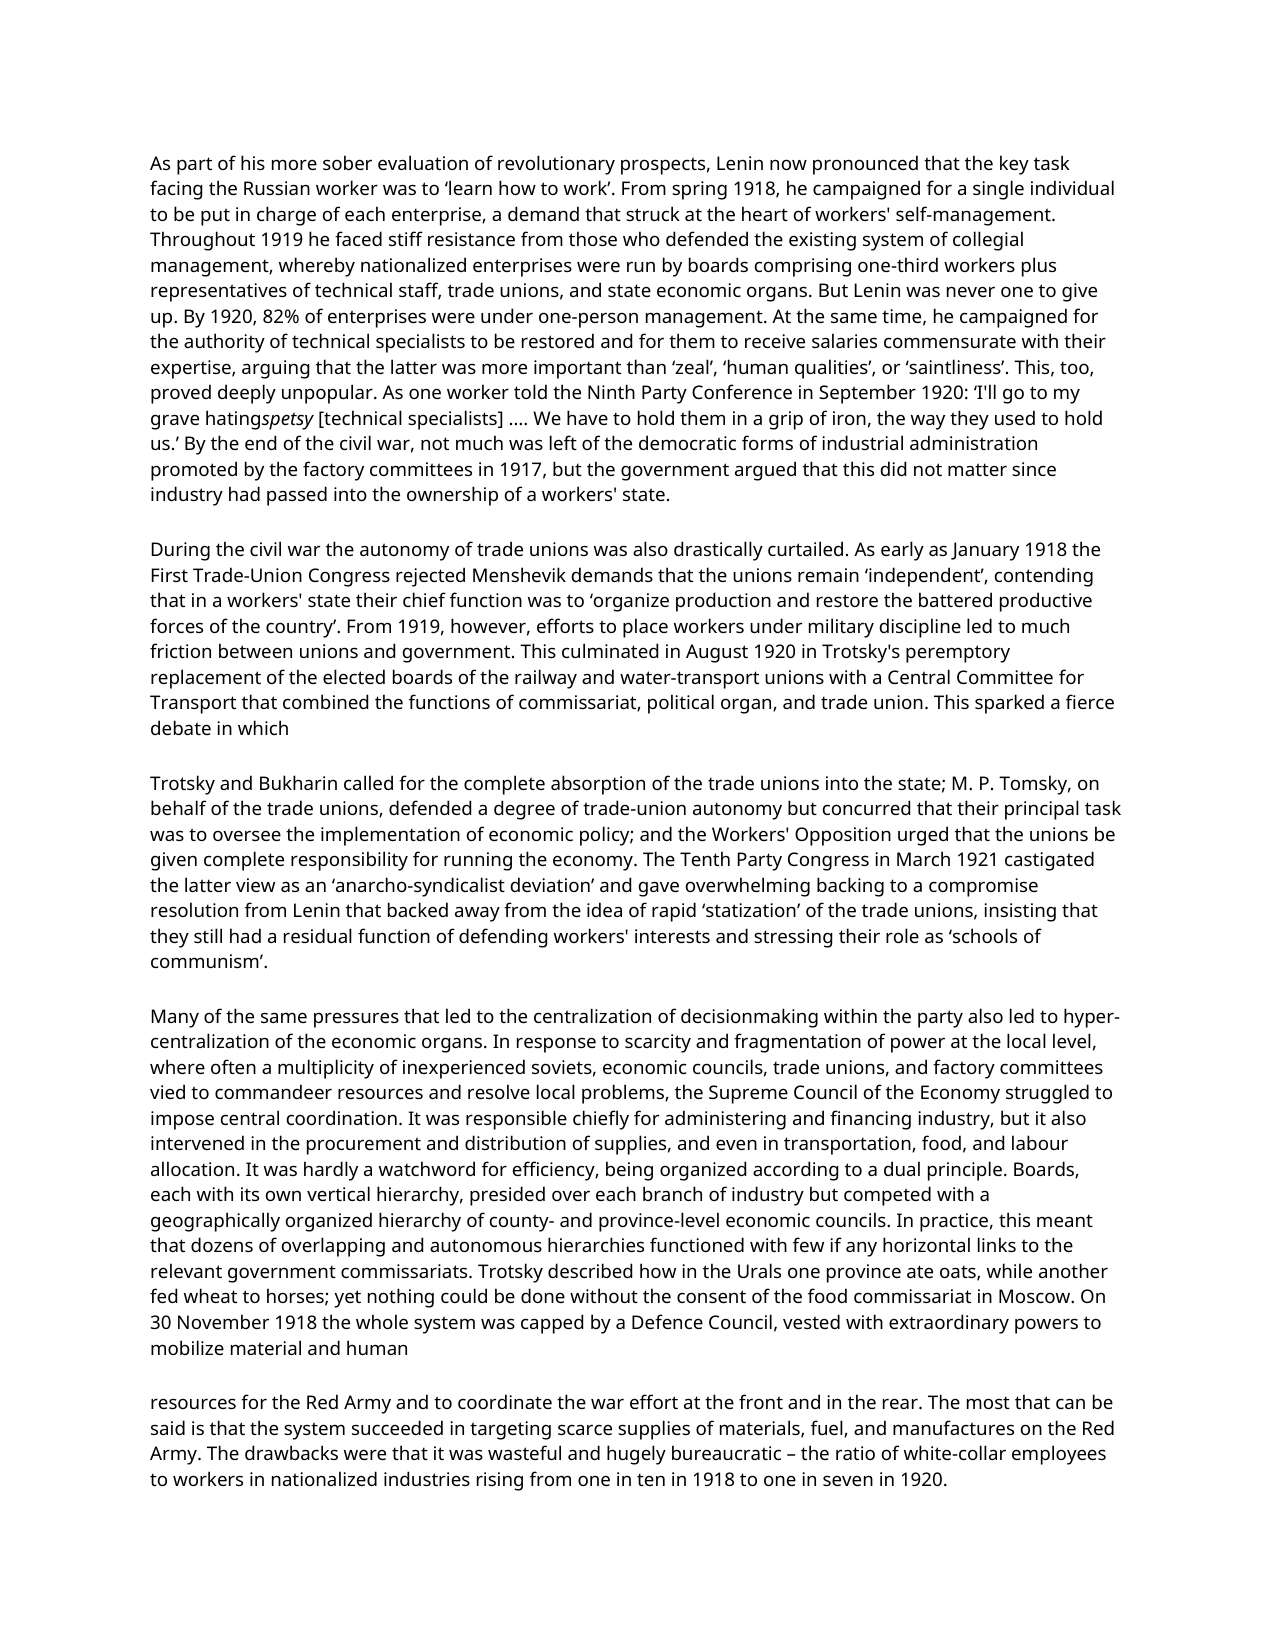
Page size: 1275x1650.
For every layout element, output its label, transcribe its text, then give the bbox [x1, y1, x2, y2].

text During the civil war the autonomy of trade unions was also drastically curtailed. As early as January 1918 the First Trade-Union Congress rejected Menshevik demands that the unions remain ‘independent’, contending that in a workers' state their chief function was to ‘organize production and restore the battered productive forces of the country’. From 1919, however, efforts to place workers under military discipline led to much friction between unions and government. This culminated in August 1920 in Trotsky's peremptory replacement of the elected boards of the railway and water-transport unions with a Central Committee for Transport that combined the functions of commissariat, political organ, and trade union. This sparked a fierce debate in which [150, 536, 1125, 741]
text resources for the Red Army and to coordinate the war effort at the front and in the rear. The most that can be said is that the system succeeded in targeting scarce supplies of materials, fuel, and manufactures on the Red Army. The drawbacks were that it was wasteful and hugely bureaucratic – the ratio of white-collar employees to workers in nationalized industries rising from one in ten in 1918 to one in seven in 1920. [150, 1389, 1125, 1492]
text Trotsky and Bukharin called for the complete absorption of the trade unions into the state; M. P. Tomsky, on behalf of the trade unions, defended a degree of trade-union autonomy but concurred that their principal task was to oversee the implementation of economic policy; and the Workers' Opposition urged that the unions be given complete responsibility for running the economy. The Tenth Party Congress in March 1921 castigated the latter view as an ‘anarcho-syndicalist deviation’ and gave overwhelming backing to a compromise resolution from Lenin that backed away from the idea of rapid ‘statization’ of the trade unions, insisting that they still had a residual function of defending workers' interests and stressing their role as ‘schools of communism’. [150, 770, 1125, 974]
text Many of the same pressures that led to the centralization of decisionmaking within the party also led to hyper-centralization of the economic organs. In response to scarcity and fragmentation of power at the local level, where often a multiplicity of inexperienced soviets, economic councils, trade unions, and factory committees vied to commandeer resources and resolve local problems, the Supreme Council of the Economy struggled to impose central coordination. It was responsible chiefly for administering and financing industry, but it also intervened in the procurement and distribution of supplies, and even in transportation, food, and labour allocation. It was hardly a watchword for efficiency, being organized according to a dual principle. Boards, each with its own vertical hierarchy, presided over each branch of industry but competed with a geographically organized hierarchy of county- and province-level economic councils. In practice, this meant that dozens of overlapping and autonomous hierarchies functioned with few if any horizontal links to the relevant government commissariats. Trotsky described how in the Urals one province ate oats, while another fed wheat to horses; yet nothing could be done without the consent of the food commissariat in Moscow. On 30 November 1918 the whole system was capped by a Defence Council, vested with extraordinary powers to mobilize material and human [150, 1003, 1125, 1360]
text As part of his more sober evaluation of revolutionary prospects, Lenin now pronounced that the key task facing the Russian worker was to ‘learn how to work’. From spring 1918, he campaigned for a single individual to be put in charge of each enterprise, a demand that struck at the heart of workers' self-management. Throughout 1919 he faced stiff resistance from those who defended the existing system of collegial management, whereby nationalized enterprises were run by boards comprising one-third workers plus representatives of technical staff, trade unions, and state economic organs. But Lenin was never one to give up. By 1920, 82% of enterprises were under one-person management. At the same time, he campaigned for the authority of technical specialists to be restored and for them to receive salaries commensurate with their expertise, arguing that the latter was more important than ‘zeal’, ‘human qualities’, or ‘saintliness’. This, too, proved deeply unpopular. As one worker told the Ninth Party Conference in September 1920: ‘I'll go to my grave hatingspetsy [technical specialists] …. We have to hold them in a grip of iron, the way they used to hold us.’ By the end of the civil war, not much was left of the democratic forms of industrial administration promoted by the factory committees in 1917, but the government argued that this did not matter since industry had passed into the ownership of a workers' state. [150, 150, 1125, 507]
